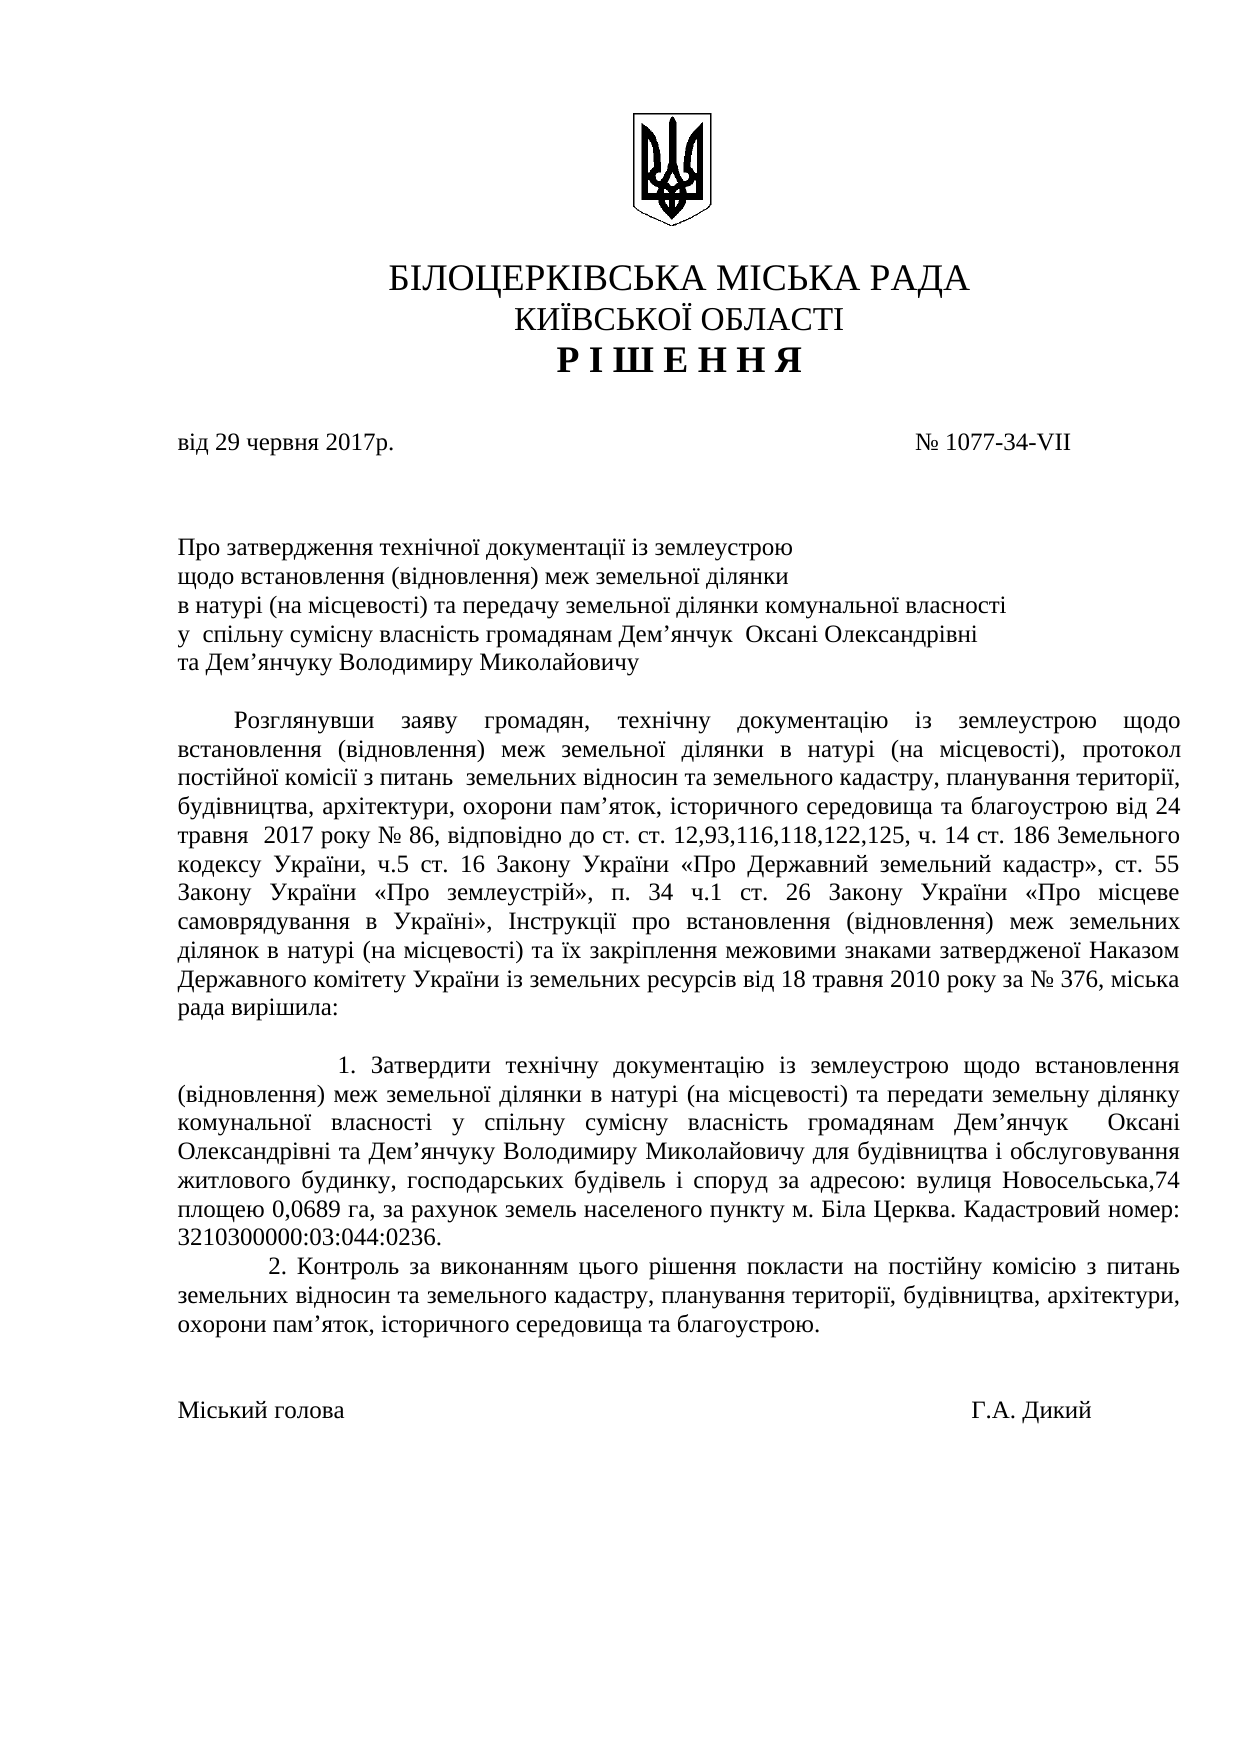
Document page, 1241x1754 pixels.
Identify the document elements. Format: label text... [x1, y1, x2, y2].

text Р І Ш Е Н Н Я [177, 337, 1181, 380]
text щодо встановлення (відновлення) меж земельної ділянки [177, 561, 1181, 590]
text БІЛОЦЕРКІВСЬКА МІСЬКА РАДА [177, 256, 1181, 299]
text в натурі (на місцевості) та передачу земельної ділянки комунальної власності [177, 590, 1181, 619]
text Розглянувши заяву громадян, технічну документацію із землеустрою щодо встановлення (відновлення) меж земельної ділянки в натурі (на місцевості), протокол постійної комісії з питань земельних відносин та земельного кадастру, планування території, будівництва, архітектури, охорони пам’яток, історичного середовища та благоустрою від 24 травня 2017 року № 86, відповідно до ст. ст. 12,93,116,118,122,125, ч. 14 ст. 186 Земельного кодексу України, ч.5 ст. 16 Закону України «Про Державний земельний кадастр», ст. 55 Закону України «Про землеустрій», п. 34 ч.1 ст. 26 Закону України «Про місцеве самоврядування в Україні», Інструкції про встановлення (відновлення) меж земельних ділянок в натурі (на місцевості) та їх закріплення межовими знаками затвердженої Наказом Державного комітету України із земельних ресурсів від 18 травня 2010 року за № 376, міська рада вирішила: [177, 705, 1181, 1021]
picture [627, 106, 721, 234]
text та Дем’янчуку Володимиру Миколайовичу [177, 647, 1181, 676]
text КИЇВСЬКОЇ ОБЛАСТІ [177, 299, 1181, 337]
text Про затвердження технічної документації із землеустрою [177, 532, 1181, 561]
text 2. Контроль за виконанням цього рішення покласти на постійну комісію з питань земельних відносин та земельного кадастру, планування території, будівництва, архітектури, охорони пам’яток, історичного середовища та благоустрою. [177, 1251, 1181, 1337]
text Міський голова Г.А. Дикий [177, 1395, 1181, 1424]
text від 29 червня 2017р. № 1077-34-VII [177, 427, 1181, 456]
text 1. Затвердити технічну документацію із землеустрою щодо встановлення (відновлення) меж земельної ділянки в натурі (на місцевості) та передати земельну ділянку комунальної власності у спільну сумісну власність громадянам Дем’янчук Оксані Олександрівні та Дем’янчуку Володимиру Миколайовичу для будівництва і обслуговування житлового будинку, господарських будівель і споруд за адресою: вулиця Новосельська,74 площею 0,0689 га, за рахунок земель населеного пункту м. Біла Церква. Кадастровий номер: 3210300000:03:044:0236. [177, 1050, 1181, 1251]
text у спільну сумісну власність громадянам Дем’янчук Оксані Олександрівні [177, 619, 1181, 647]
